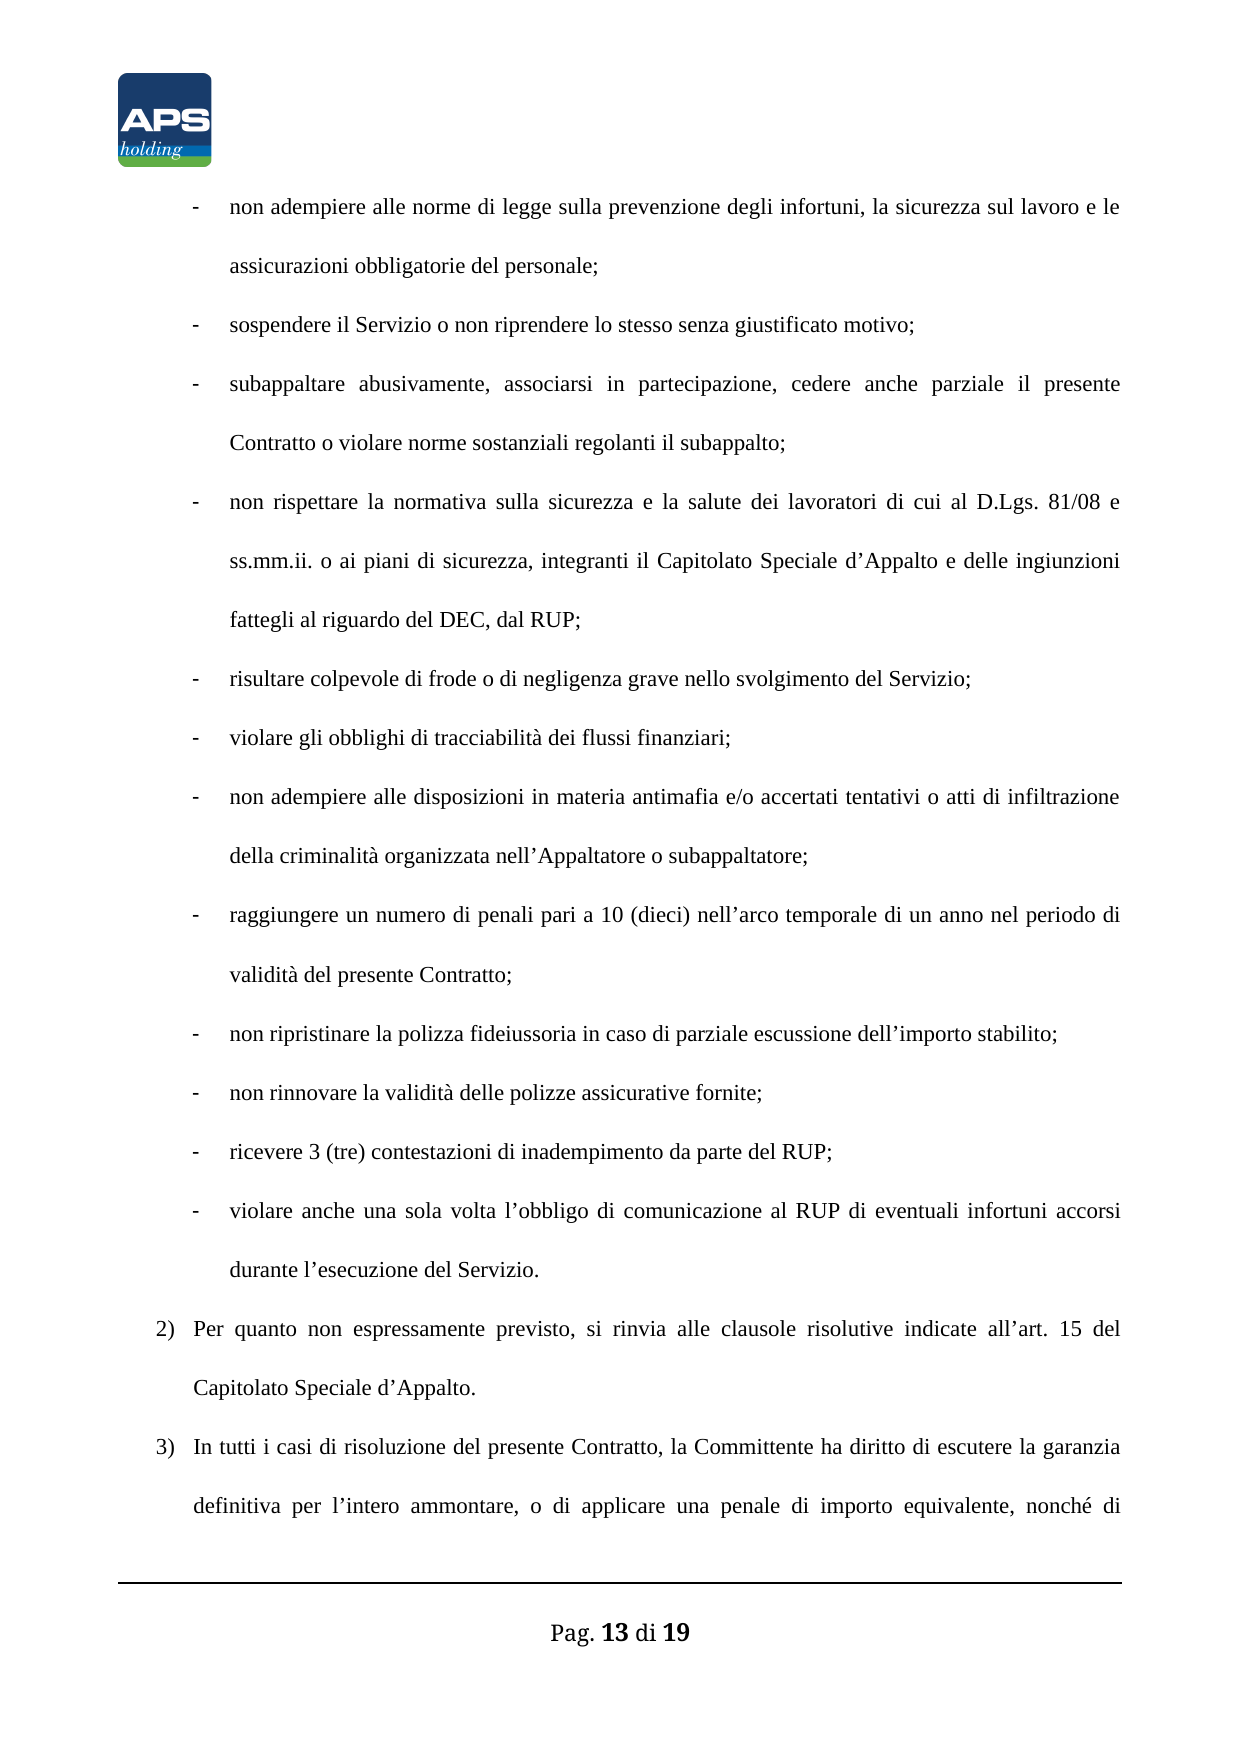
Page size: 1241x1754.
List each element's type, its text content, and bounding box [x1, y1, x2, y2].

list non rinnovare la validità delle polizze assicurative fornite; [192, 1053, 1122, 1112]
list subappaltare abusivamente, associarsi in partecipazione, cedere anche parziale il presente Contratto o violare norme sostanziali regolanti il subappalto; [192, 344, 1122, 462]
picture [118, 73, 212, 167]
list violare gli obblighi di tracciabilità dei flussi finanziari; [192, 698, 1122, 758]
list Per quanto non espressamente previsto, si rinvia alle clausole risolutive indicate all’art. 15 del Capitolato Speciale d’Appalto. [156, 1289, 1122, 1407]
list risultare colpevole di frode o di negligenza grave nello svolgimento del Servizio; [192, 639, 1122, 698]
list raggiungere un numero di penali pari a 10 (dieci) nell’arco temporale di un anno nel periodo di validità del presente Contratto; [192, 876, 1122, 994]
list violare anche una sola volta l’obbligo di comunicazione al RUP di eventuali infortuni accorsi durante l’esecuzione del Servizio. [192, 1171, 1122, 1289]
list non rispettare la normativa sulla sicurezza e la salute dei lavoratori di cui al D.Lgs. 81/08 e ss.mm.ii. o ai piani di sicurezza, integranti il Capitolato Speciale d’Appalto e delle ingiunzioni fattegli al riguardo del DEC, dal RUP; [192, 462, 1122, 639]
list ricevere 3 (tre) contestazioni di inadempimento da parte del RUP; [192, 1112, 1122, 1171]
list non adempiere alle norme di legge sulla prevenzione degli infortuni, la sicurezza sul lavoro e le assicurazioni obbligatorie del personale; [192, 167, 1122, 285]
list non ripristinare la polizza fideiussoria in caso di parziale escussione dell’importo stabilito; [192, 994, 1122, 1053]
list non adempiere alle disposizioni in materia antimafia e/o accertati tentativi o atti di infiltrazione della criminalità organizzata nell’Appaltatore o subappaltatore; [192, 758, 1122, 876]
list sospendere il Servizio o non riprendere lo stesso senza giustificato motivo; [192, 285, 1122, 344]
